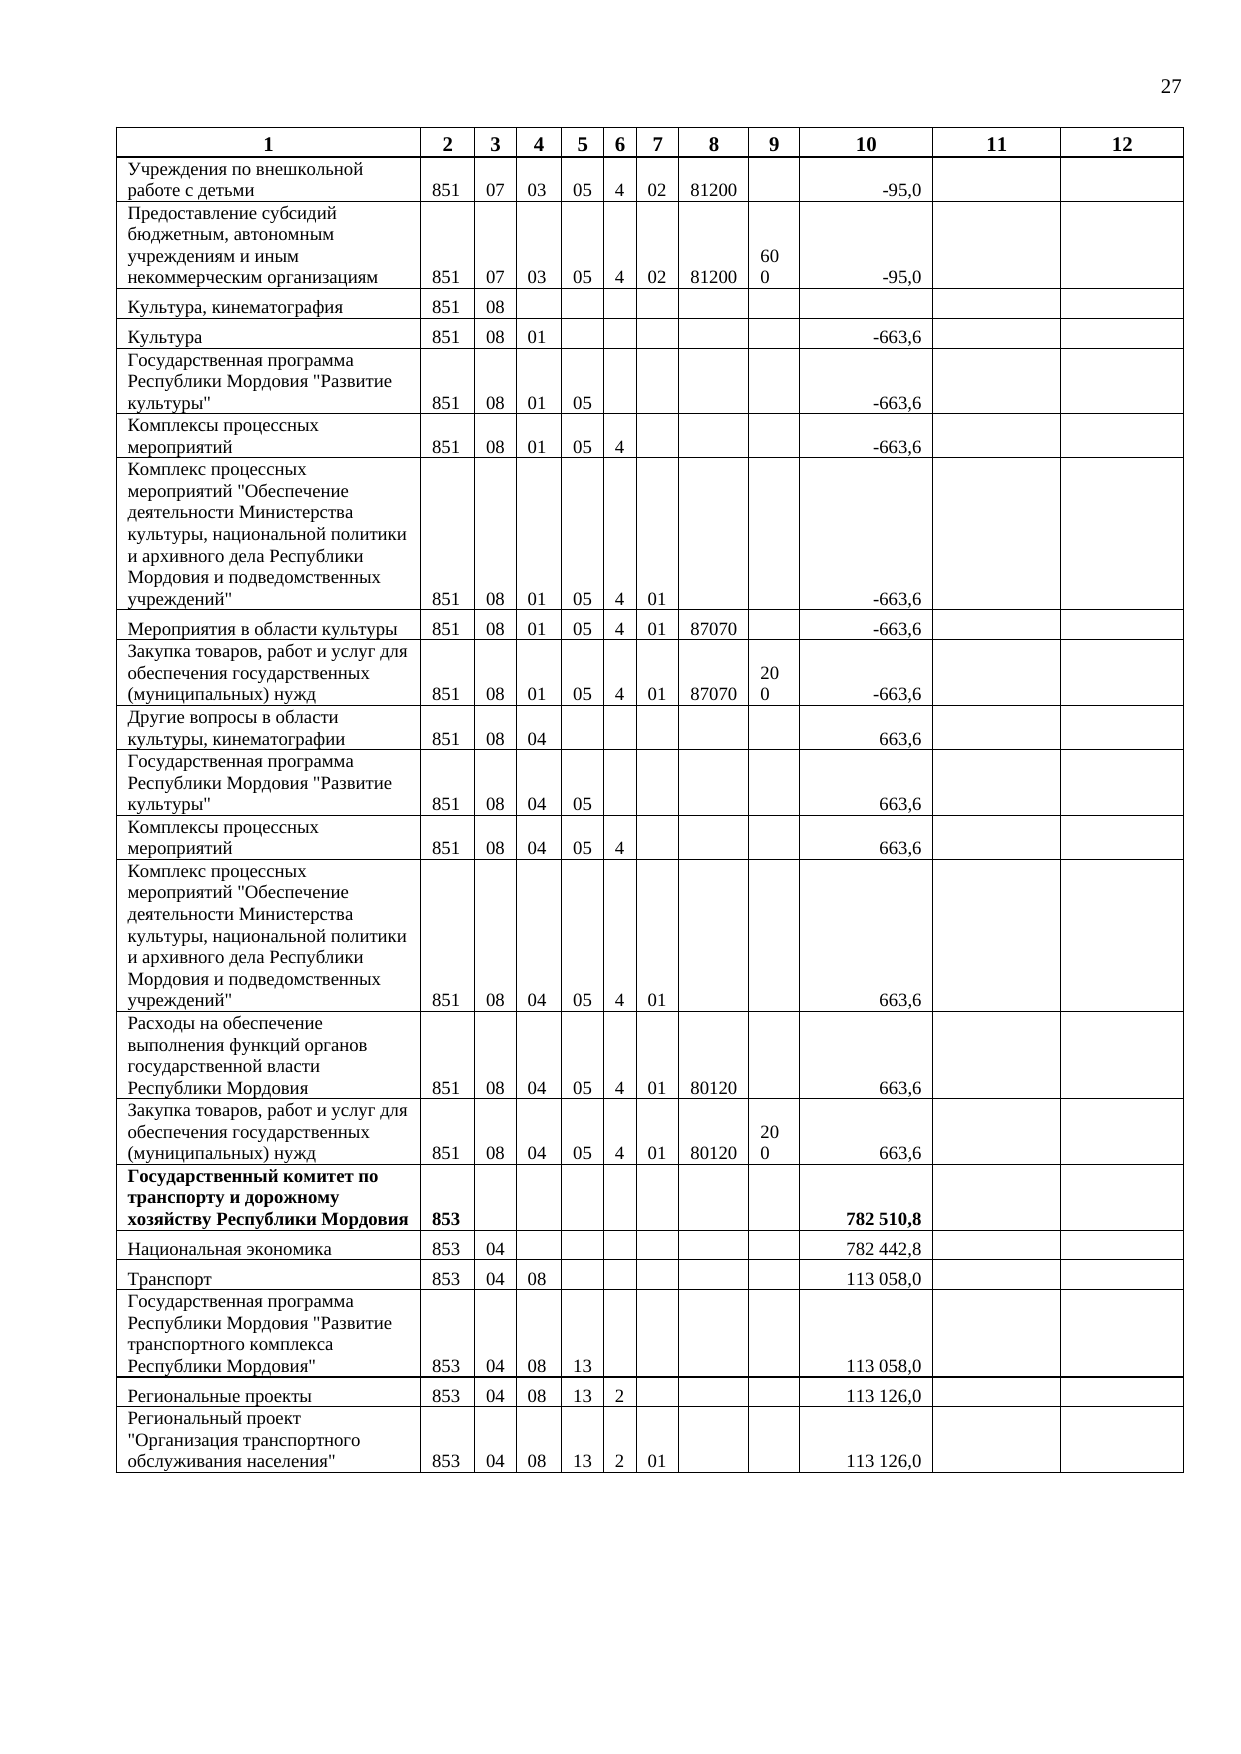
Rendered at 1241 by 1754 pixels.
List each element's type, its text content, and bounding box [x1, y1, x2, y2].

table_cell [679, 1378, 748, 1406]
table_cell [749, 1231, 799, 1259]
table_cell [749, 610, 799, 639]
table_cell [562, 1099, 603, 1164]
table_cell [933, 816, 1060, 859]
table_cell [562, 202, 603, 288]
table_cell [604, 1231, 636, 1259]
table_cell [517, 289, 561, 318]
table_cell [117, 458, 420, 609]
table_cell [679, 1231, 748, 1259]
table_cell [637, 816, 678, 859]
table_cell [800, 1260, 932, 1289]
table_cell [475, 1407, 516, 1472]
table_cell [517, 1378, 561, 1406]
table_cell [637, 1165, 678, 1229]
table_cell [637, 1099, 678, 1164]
table_header 4 [517, 128, 561, 156]
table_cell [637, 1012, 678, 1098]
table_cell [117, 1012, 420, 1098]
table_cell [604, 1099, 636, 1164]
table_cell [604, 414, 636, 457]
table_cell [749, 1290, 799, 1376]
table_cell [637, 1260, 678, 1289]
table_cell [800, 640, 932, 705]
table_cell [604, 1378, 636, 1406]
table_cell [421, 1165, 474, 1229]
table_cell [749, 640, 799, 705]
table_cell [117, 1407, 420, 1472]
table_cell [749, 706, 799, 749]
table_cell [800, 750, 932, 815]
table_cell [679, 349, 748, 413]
table_header 11 [933, 128, 1060, 156]
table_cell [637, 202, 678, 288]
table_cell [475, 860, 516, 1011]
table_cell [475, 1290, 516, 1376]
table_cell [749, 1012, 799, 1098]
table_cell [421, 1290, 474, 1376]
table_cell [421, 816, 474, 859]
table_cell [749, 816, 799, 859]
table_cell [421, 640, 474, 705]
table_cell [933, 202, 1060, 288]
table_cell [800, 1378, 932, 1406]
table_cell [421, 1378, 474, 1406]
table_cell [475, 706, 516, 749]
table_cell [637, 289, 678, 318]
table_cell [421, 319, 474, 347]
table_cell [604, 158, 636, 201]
table_header 10 [800, 128, 932, 156]
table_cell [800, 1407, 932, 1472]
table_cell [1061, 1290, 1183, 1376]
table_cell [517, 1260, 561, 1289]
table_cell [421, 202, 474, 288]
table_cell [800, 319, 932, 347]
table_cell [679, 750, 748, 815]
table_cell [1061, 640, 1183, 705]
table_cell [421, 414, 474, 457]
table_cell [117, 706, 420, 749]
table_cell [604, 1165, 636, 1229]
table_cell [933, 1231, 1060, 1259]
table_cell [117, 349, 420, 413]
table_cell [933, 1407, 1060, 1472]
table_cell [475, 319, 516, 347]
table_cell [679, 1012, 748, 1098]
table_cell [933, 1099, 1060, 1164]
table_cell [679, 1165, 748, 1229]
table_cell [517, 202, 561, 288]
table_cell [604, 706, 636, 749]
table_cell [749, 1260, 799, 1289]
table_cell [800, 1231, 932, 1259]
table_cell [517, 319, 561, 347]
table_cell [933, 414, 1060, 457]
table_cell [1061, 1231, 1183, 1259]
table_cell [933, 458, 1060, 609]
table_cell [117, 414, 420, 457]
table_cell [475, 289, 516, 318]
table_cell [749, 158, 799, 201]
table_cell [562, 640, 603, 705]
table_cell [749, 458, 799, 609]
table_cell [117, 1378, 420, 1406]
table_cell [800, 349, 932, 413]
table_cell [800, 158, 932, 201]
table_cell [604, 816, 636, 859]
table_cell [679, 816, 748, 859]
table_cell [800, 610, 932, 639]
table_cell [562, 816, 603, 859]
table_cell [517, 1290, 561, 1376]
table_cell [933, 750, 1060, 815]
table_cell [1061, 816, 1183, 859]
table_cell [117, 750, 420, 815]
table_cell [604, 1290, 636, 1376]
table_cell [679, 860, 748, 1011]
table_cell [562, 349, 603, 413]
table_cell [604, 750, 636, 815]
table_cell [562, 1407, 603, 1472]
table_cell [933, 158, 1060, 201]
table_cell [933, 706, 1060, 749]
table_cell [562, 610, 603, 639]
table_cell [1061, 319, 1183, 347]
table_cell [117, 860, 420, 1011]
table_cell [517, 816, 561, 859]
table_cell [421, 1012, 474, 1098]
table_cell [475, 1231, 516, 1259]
table_header 7 [637, 128, 678, 156]
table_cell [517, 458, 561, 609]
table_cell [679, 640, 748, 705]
table_header 8 [679, 128, 748, 156]
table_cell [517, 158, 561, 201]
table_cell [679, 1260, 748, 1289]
table_header 1 [117, 128, 420, 156]
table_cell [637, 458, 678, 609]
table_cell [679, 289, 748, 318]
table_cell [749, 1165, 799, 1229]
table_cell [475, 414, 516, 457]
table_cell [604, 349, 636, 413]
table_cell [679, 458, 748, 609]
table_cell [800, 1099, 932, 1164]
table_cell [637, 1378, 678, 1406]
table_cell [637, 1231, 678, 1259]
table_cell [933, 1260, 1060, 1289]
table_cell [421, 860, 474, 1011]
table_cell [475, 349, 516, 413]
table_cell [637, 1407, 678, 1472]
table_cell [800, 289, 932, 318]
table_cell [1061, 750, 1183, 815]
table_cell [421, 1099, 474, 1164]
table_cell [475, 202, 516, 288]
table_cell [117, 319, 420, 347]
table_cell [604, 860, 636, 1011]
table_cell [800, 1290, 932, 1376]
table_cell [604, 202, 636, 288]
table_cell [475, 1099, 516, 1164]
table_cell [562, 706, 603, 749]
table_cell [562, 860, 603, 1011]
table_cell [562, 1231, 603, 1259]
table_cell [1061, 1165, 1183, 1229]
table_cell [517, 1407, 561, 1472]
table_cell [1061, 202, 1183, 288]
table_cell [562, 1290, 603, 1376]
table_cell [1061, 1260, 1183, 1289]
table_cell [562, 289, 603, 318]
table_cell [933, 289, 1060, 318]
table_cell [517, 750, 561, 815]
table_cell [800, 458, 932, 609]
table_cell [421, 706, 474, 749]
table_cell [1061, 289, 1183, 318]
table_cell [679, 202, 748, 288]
table_header 9 [749, 128, 799, 156]
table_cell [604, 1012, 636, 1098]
table_header 6 [604, 128, 636, 156]
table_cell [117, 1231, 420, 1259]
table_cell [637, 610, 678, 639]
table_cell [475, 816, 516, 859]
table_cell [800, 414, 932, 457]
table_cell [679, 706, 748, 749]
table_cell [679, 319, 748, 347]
table_header 3 [475, 128, 516, 156]
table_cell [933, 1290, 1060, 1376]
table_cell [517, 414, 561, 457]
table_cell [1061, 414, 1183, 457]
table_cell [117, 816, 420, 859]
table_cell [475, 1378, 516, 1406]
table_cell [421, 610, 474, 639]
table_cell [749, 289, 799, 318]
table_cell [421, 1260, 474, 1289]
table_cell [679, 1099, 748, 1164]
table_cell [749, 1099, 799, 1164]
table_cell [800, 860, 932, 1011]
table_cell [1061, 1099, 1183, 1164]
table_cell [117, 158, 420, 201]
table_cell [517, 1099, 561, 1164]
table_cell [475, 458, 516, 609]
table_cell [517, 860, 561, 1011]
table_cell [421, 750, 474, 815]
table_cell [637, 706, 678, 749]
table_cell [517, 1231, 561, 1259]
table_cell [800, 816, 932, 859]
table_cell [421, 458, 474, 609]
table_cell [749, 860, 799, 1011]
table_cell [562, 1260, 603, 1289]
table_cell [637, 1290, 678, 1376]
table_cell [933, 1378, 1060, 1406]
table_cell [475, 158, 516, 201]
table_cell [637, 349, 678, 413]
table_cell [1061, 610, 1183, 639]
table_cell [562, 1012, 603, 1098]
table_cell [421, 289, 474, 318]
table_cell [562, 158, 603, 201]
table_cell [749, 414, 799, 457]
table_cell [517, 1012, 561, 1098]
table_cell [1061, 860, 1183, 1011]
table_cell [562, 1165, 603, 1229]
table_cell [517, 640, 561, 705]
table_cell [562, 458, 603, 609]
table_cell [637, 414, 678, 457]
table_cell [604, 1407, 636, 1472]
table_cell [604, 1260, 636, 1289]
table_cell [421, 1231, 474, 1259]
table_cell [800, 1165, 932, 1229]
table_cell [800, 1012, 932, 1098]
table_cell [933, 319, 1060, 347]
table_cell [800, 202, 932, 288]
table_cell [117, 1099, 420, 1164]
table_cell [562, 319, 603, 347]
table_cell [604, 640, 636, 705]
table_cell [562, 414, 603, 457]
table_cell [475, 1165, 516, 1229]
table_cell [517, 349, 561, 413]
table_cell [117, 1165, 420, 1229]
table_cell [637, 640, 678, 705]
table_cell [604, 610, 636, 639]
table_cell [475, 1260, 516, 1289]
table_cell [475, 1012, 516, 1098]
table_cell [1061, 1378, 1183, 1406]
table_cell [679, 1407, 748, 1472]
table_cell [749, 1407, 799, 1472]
table_header 5 [562, 128, 603, 156]
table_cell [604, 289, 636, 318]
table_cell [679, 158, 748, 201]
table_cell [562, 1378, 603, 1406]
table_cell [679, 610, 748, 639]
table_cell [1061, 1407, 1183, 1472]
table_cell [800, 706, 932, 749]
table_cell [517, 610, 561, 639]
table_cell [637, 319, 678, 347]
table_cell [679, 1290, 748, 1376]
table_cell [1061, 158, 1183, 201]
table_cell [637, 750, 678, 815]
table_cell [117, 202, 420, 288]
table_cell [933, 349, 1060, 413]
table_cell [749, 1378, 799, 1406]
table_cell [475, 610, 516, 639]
table_header 2 [421, 128, 474, 156]
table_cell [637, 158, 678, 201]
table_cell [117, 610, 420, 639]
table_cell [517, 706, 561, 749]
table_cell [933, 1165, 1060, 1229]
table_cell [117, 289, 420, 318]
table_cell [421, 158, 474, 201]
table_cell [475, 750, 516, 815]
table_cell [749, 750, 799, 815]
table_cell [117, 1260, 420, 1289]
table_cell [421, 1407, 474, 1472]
table_header 12 [1061, 128, 1183, 156]
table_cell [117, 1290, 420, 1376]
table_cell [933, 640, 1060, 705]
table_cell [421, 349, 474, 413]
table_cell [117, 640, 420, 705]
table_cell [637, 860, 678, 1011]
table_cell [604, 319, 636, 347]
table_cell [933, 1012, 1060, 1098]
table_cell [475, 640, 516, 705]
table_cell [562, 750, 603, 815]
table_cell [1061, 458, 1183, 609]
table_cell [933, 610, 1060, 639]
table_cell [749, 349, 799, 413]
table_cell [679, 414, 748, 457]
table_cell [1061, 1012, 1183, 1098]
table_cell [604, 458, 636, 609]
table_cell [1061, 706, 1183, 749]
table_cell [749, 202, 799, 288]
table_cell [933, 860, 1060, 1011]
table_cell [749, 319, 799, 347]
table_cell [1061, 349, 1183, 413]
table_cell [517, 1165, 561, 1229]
